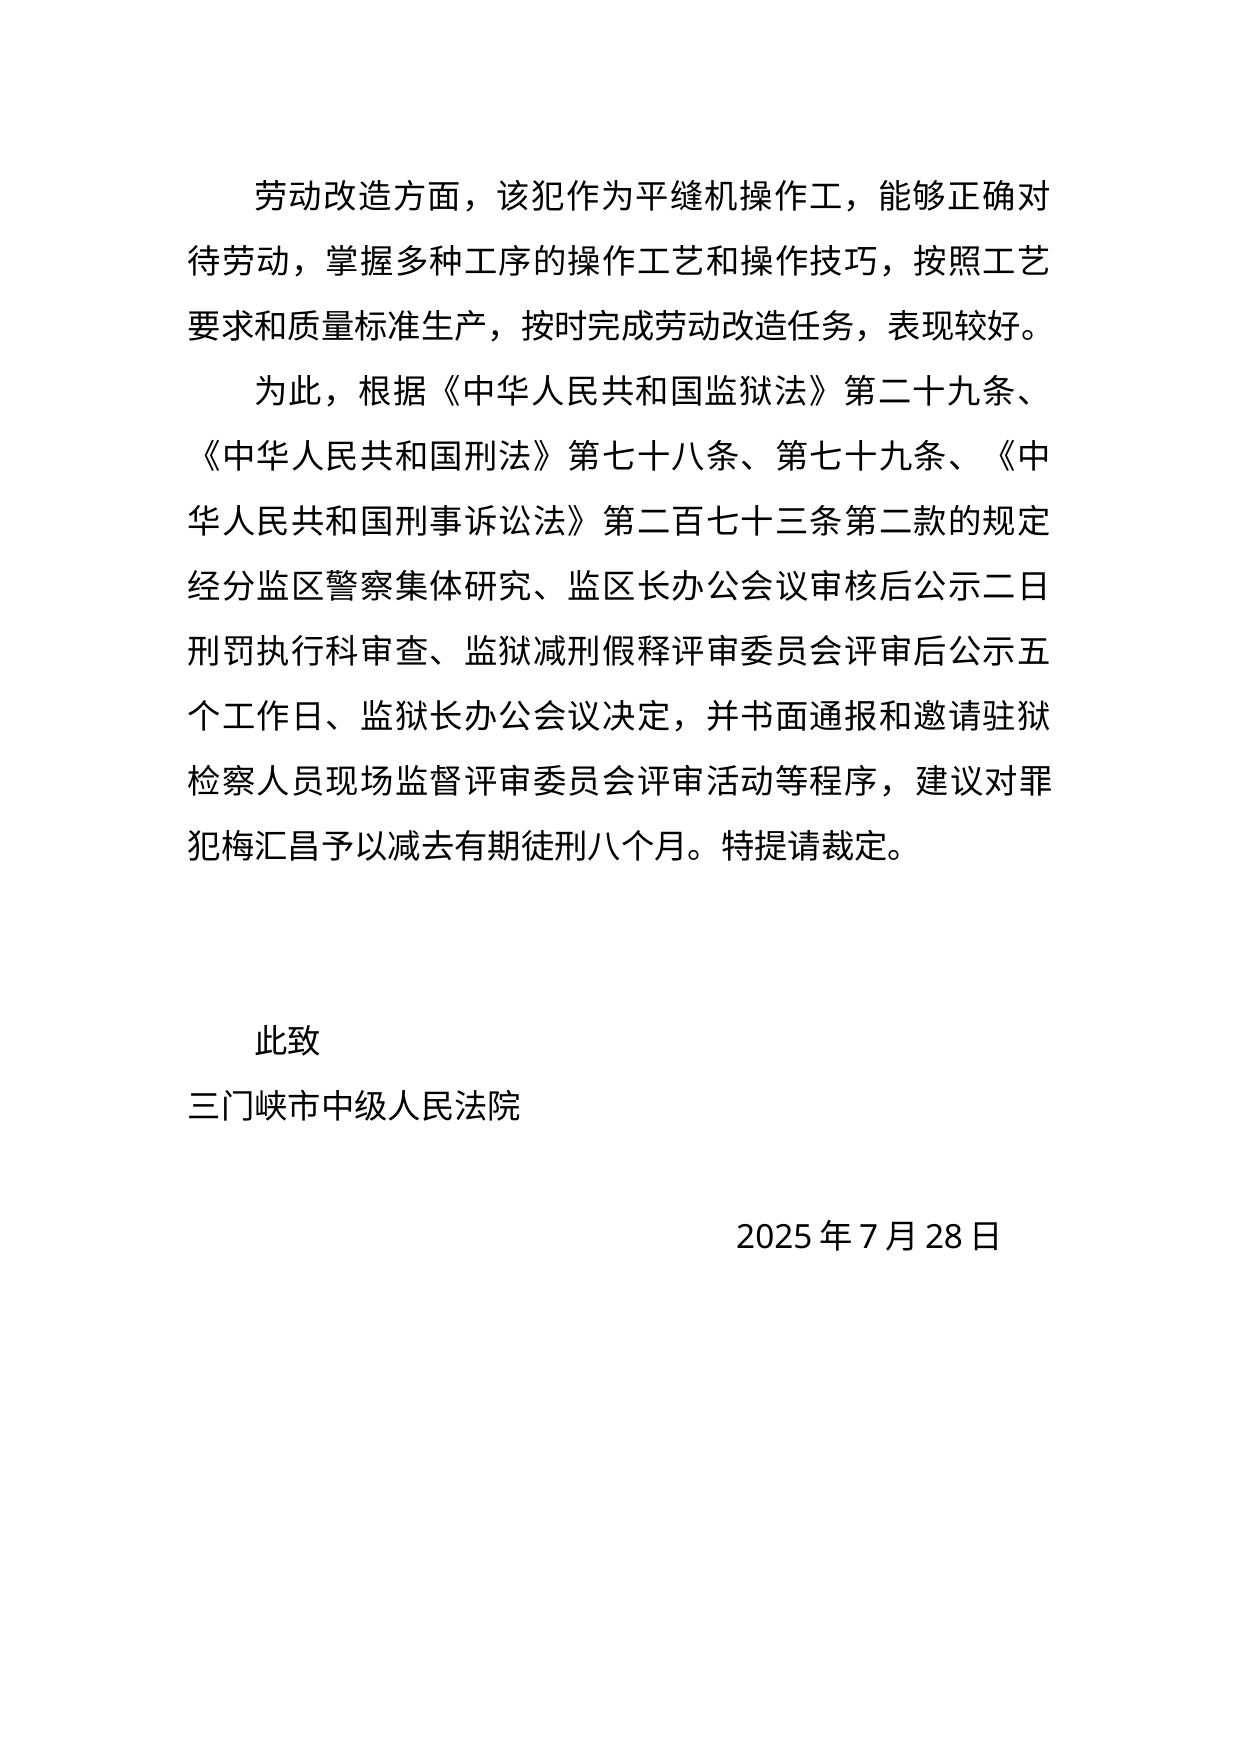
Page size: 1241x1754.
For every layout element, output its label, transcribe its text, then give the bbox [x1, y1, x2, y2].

text 此致 [187, 1007, 1053, 1072]
text 劳动改造方面，该犯作为平缝机操作工，能够正确对待劳动，掌握多种工序的操作工艺和操作技巧，按照工艺要求和质量标准生产，按时完成劳动改造任务，表现较好。 [187, 162, 1053, 357]
text 2025年7月28日 [187, 1202, 1003, 1267]
text 为此，根据《中华人民共和国监狱法》第二十九条、《中华人民共和国刑法》第七十八条、第七十九条、《中华人民共和国刑事诉讼法》第二百七十三条第二款的规定，经分监区警察集体研究、监区长办公会议审核后公示二日、刑罚执行科审查、监狱减刑假释评审委员会评审后公示五个工作日、监狱长办公会议决定，并书面通报和邀请驻狱检察人员现场监督评审委员会评审活动等程序，建议对罪犯梅汇昌予以减去有期徒刑八个月。特提请裁定。 [187, 357, 1053, 877]
text 三门峡市中级人民法院 [187, 1072, 1053, 1137]
